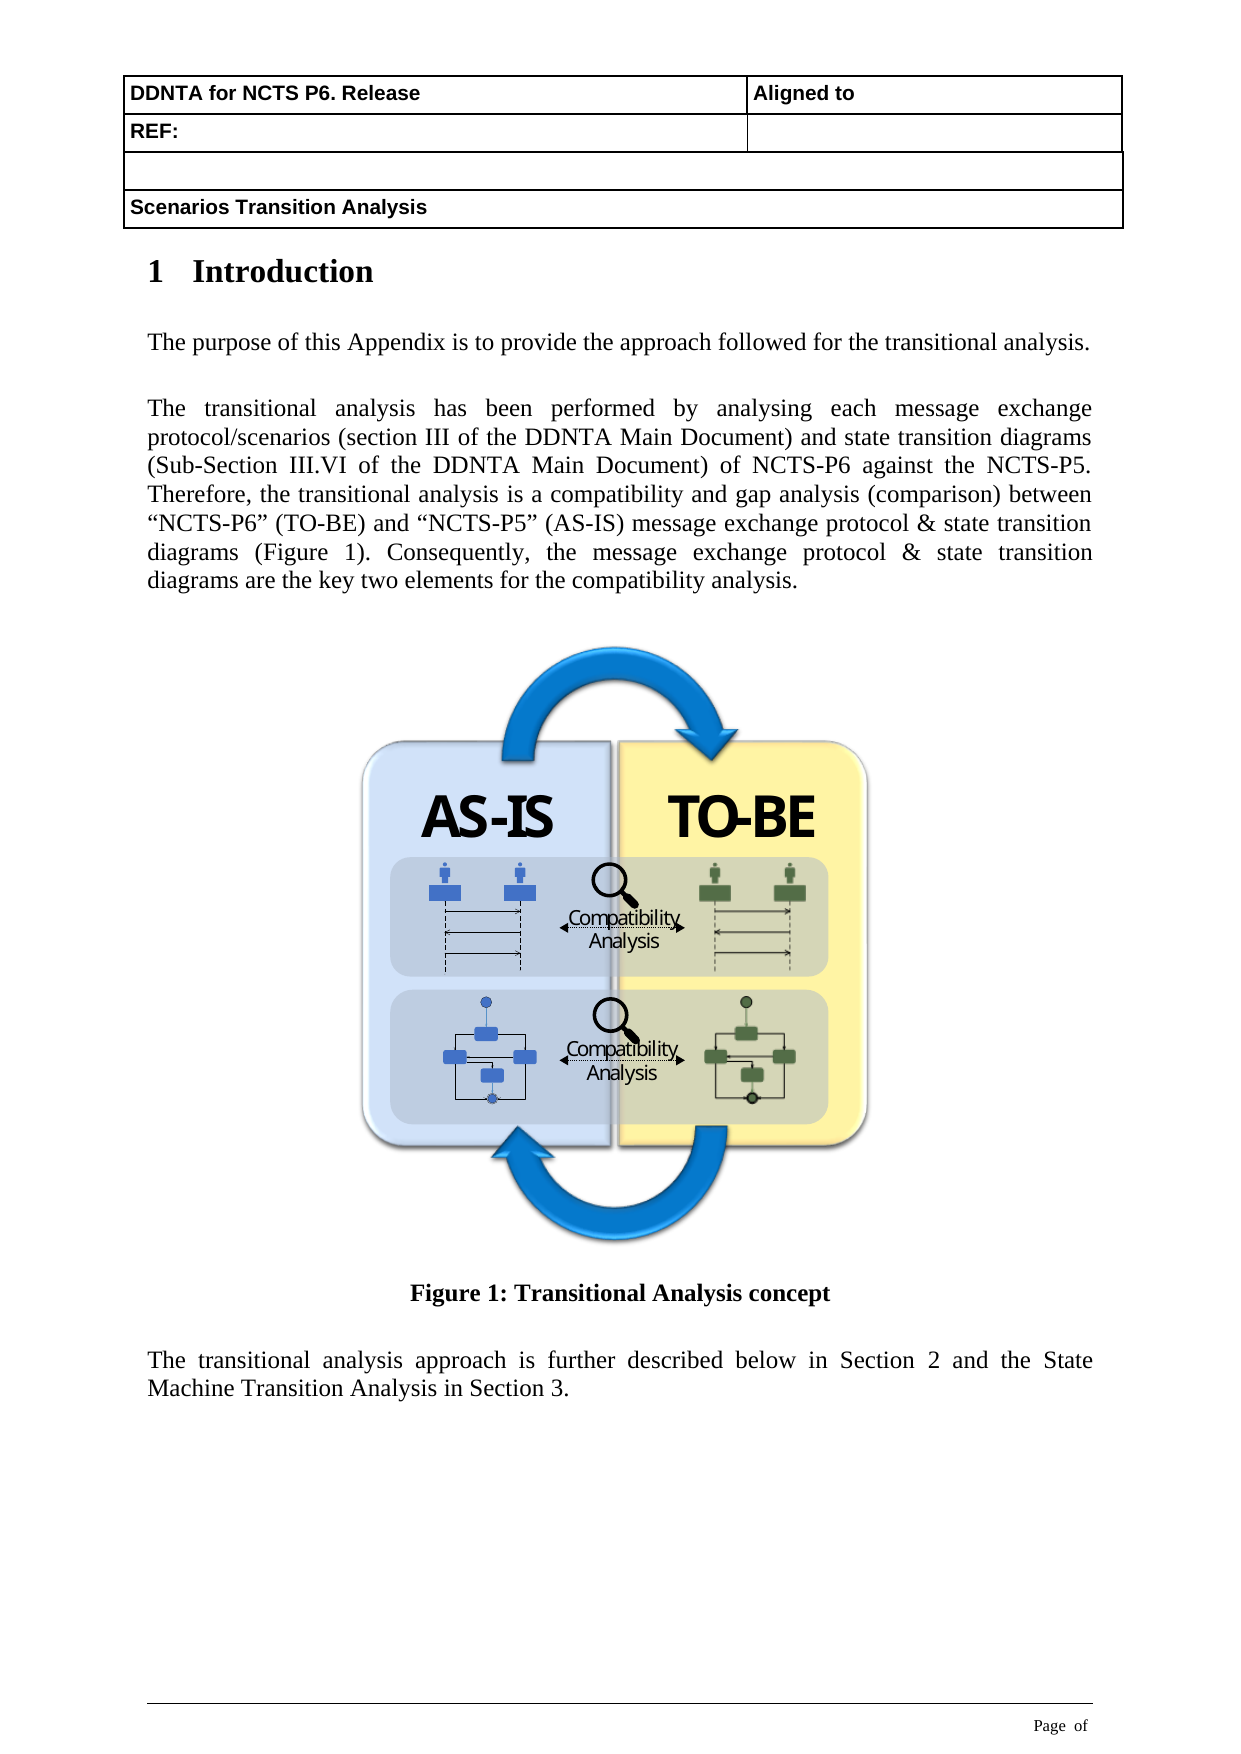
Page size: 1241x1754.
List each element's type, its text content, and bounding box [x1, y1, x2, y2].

text Figure 1: Transitional Analysis concept [147, 1278, 1093, 1307]
subtitle Introduction [147, 251, 1093, 289]
text The transitional analysis approach is further described below in Section 2 and the State Machine Transition Analysis in Section 3. [147, 1345, 1093, 1402]
text The transitional analysis has been performed by analysing each message exchange protocol/scenarios (section III of the DDNTA Main Document) and state transition diagrams (Sub-Section III.VI of the DDNTA Main Document) of NCTS-P6 against the NCTS-P5. Therefore, the transitional analysis is a compatibility and gap analysis (comparison) between “NCTS-P6” (TO-BE) and “NCTS-P5” (AS-IS) message exchange protocol & state transition diagrams (Figure 1). Consequently, the message exchange protocol & state transition diagrams are the key two elements for the compatibility analysis. [147, 393, 1093, 594]
text The purpose of this Appendix is to provide the approach followed for the transitional analysis. [147, 327, 1093, 355]
